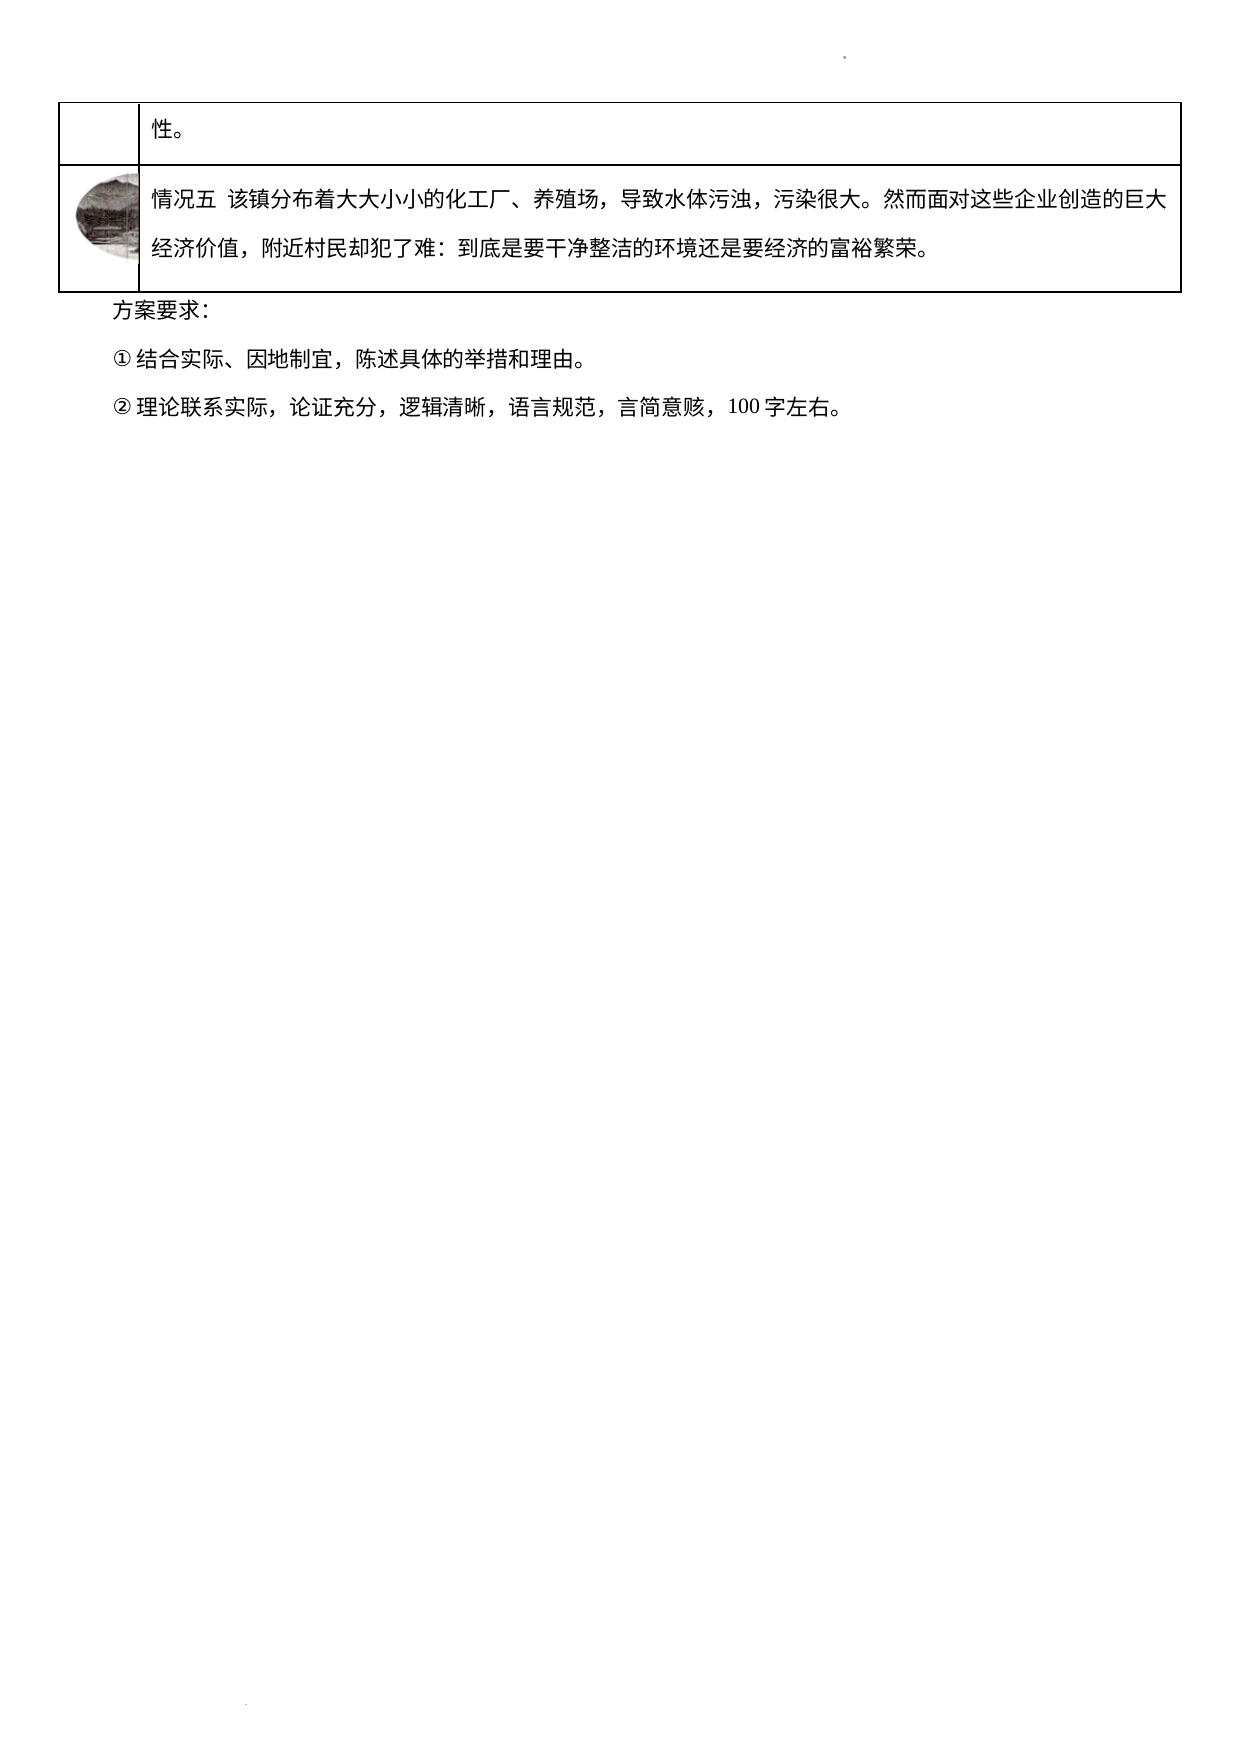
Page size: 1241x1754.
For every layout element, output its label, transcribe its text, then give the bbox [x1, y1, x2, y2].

text 方案要求： [112, 293, 1128, 325]
table_cell [60, 103, 139, 164]
text ①结合实际、因地制宜，陈述具体的举措和理由。 [112, 341, 1128, 374]
table_cell [60, 166, 138, 291]
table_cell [140, 103, 1180, 164]
table_cell 情况五 该镇分布着大大小小的化工厂、养殖场，导致水体污浊，污染很大。然而面对这些企业创造的巨大经济价值，附近村民却犯了难：到底是要干净整洁的环境还是要经济的富裕繁荣。 [140, 166, 1180, 291]
text ②理论联系实际，论证充分，逻辑清晰，语言规范，言简意赅，100字左右。 [112, 389, 1128, 422]
picture [71, 173, 139, 264]
